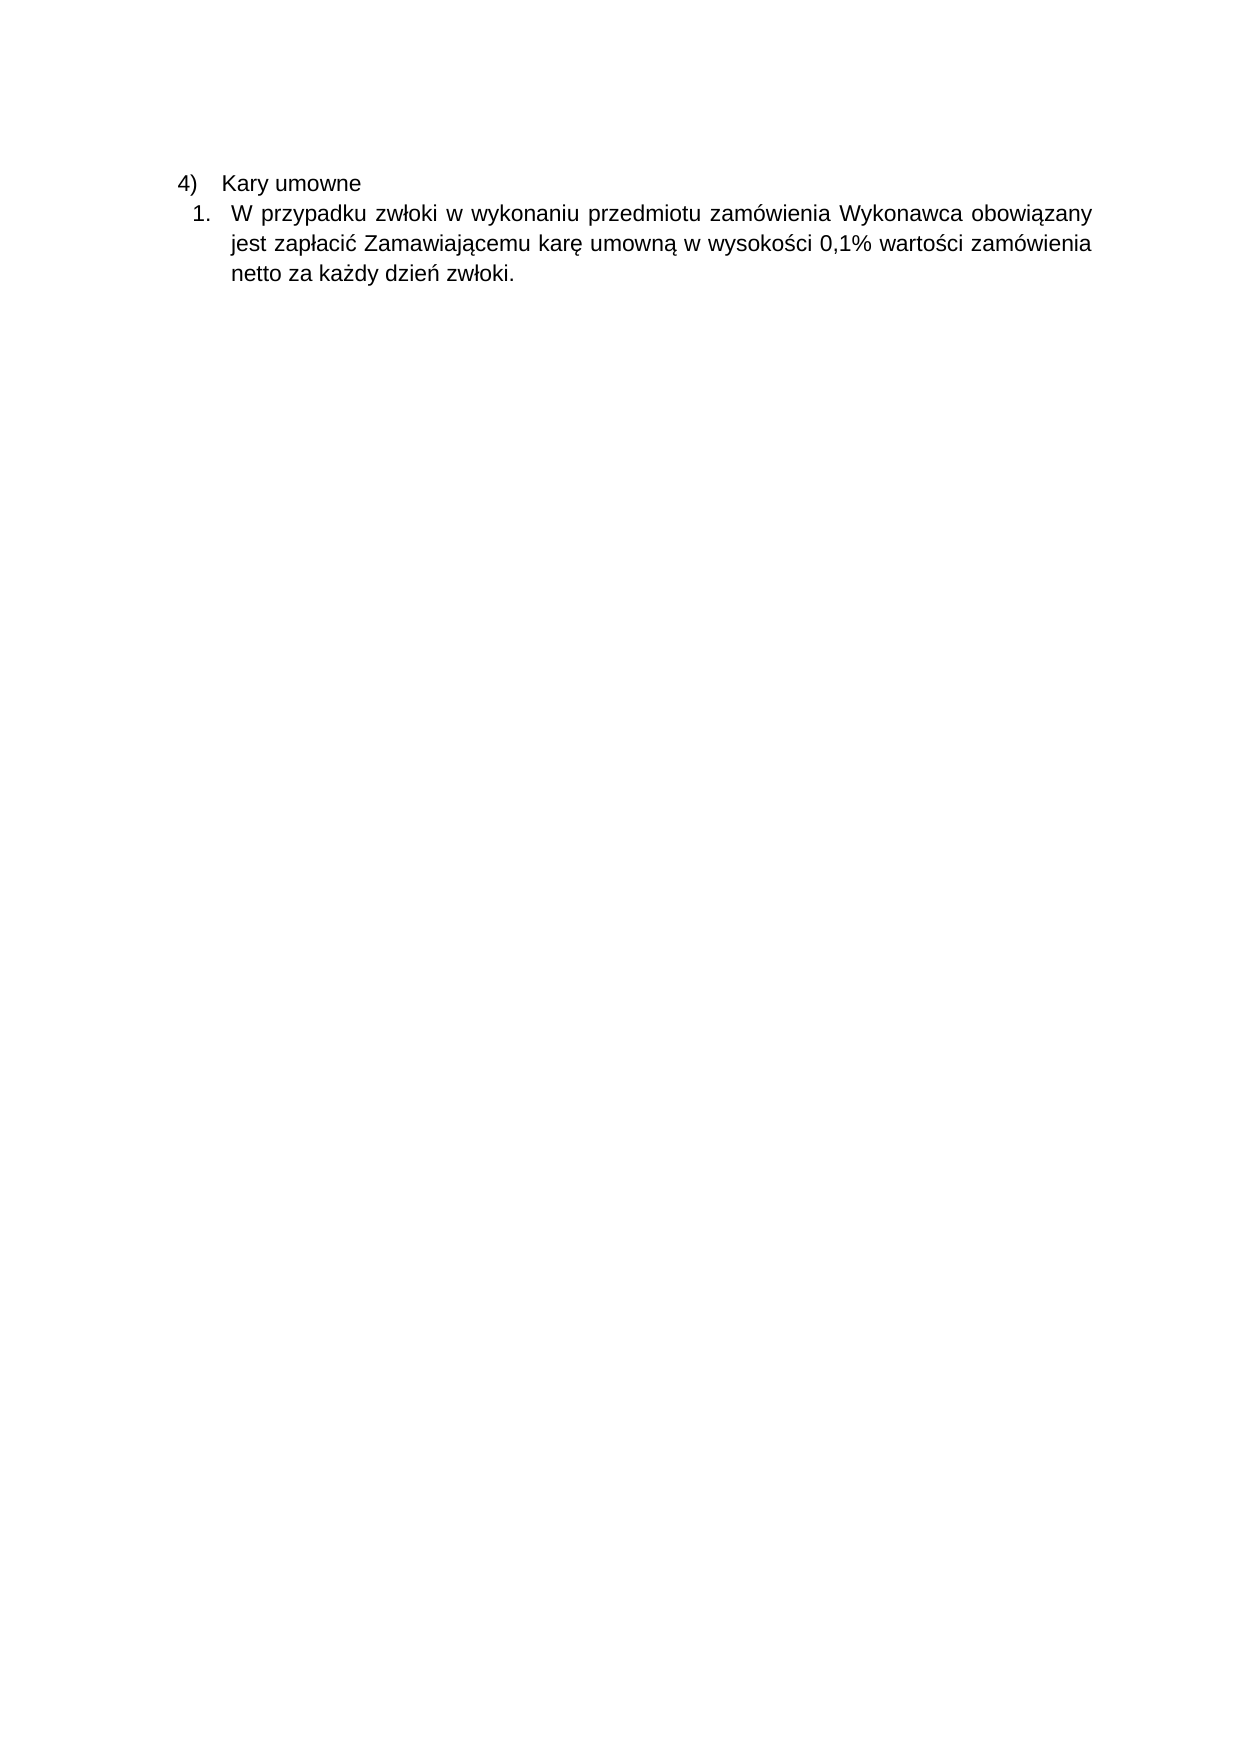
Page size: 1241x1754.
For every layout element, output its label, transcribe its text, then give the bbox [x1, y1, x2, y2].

list Kary umowne [177, 169, 1093, 196]
list W przypadku zwłoki w wykonaniu przedmiotu zamówienia Wykonawca obowiązany jest zapłacić Zamawiającemu karę umowną w wysokości 0,1% wartości zamówienia netto za każdy dzień zwłoki. [192, 200, 1093, 287]
